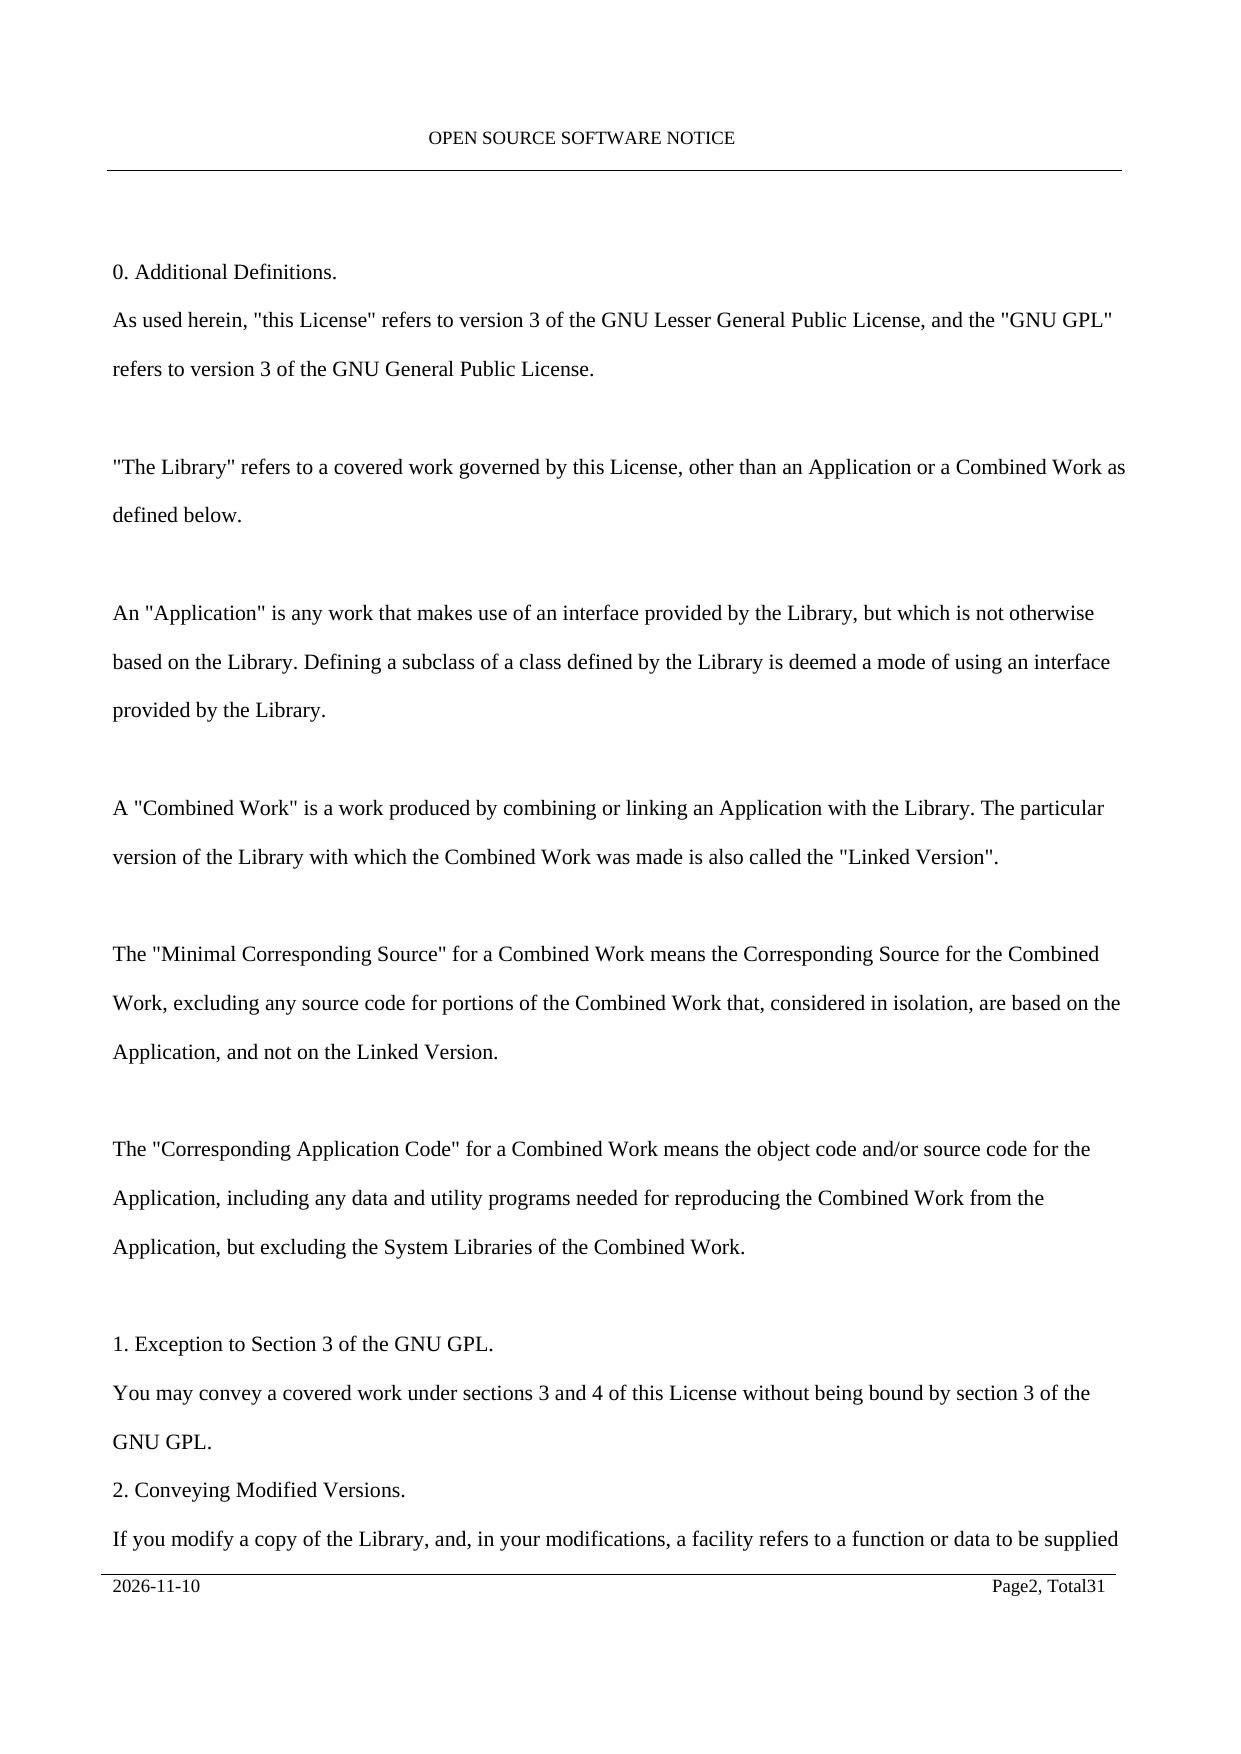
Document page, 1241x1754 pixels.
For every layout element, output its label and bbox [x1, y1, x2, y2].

text [112, 206, 1128, 1555]
